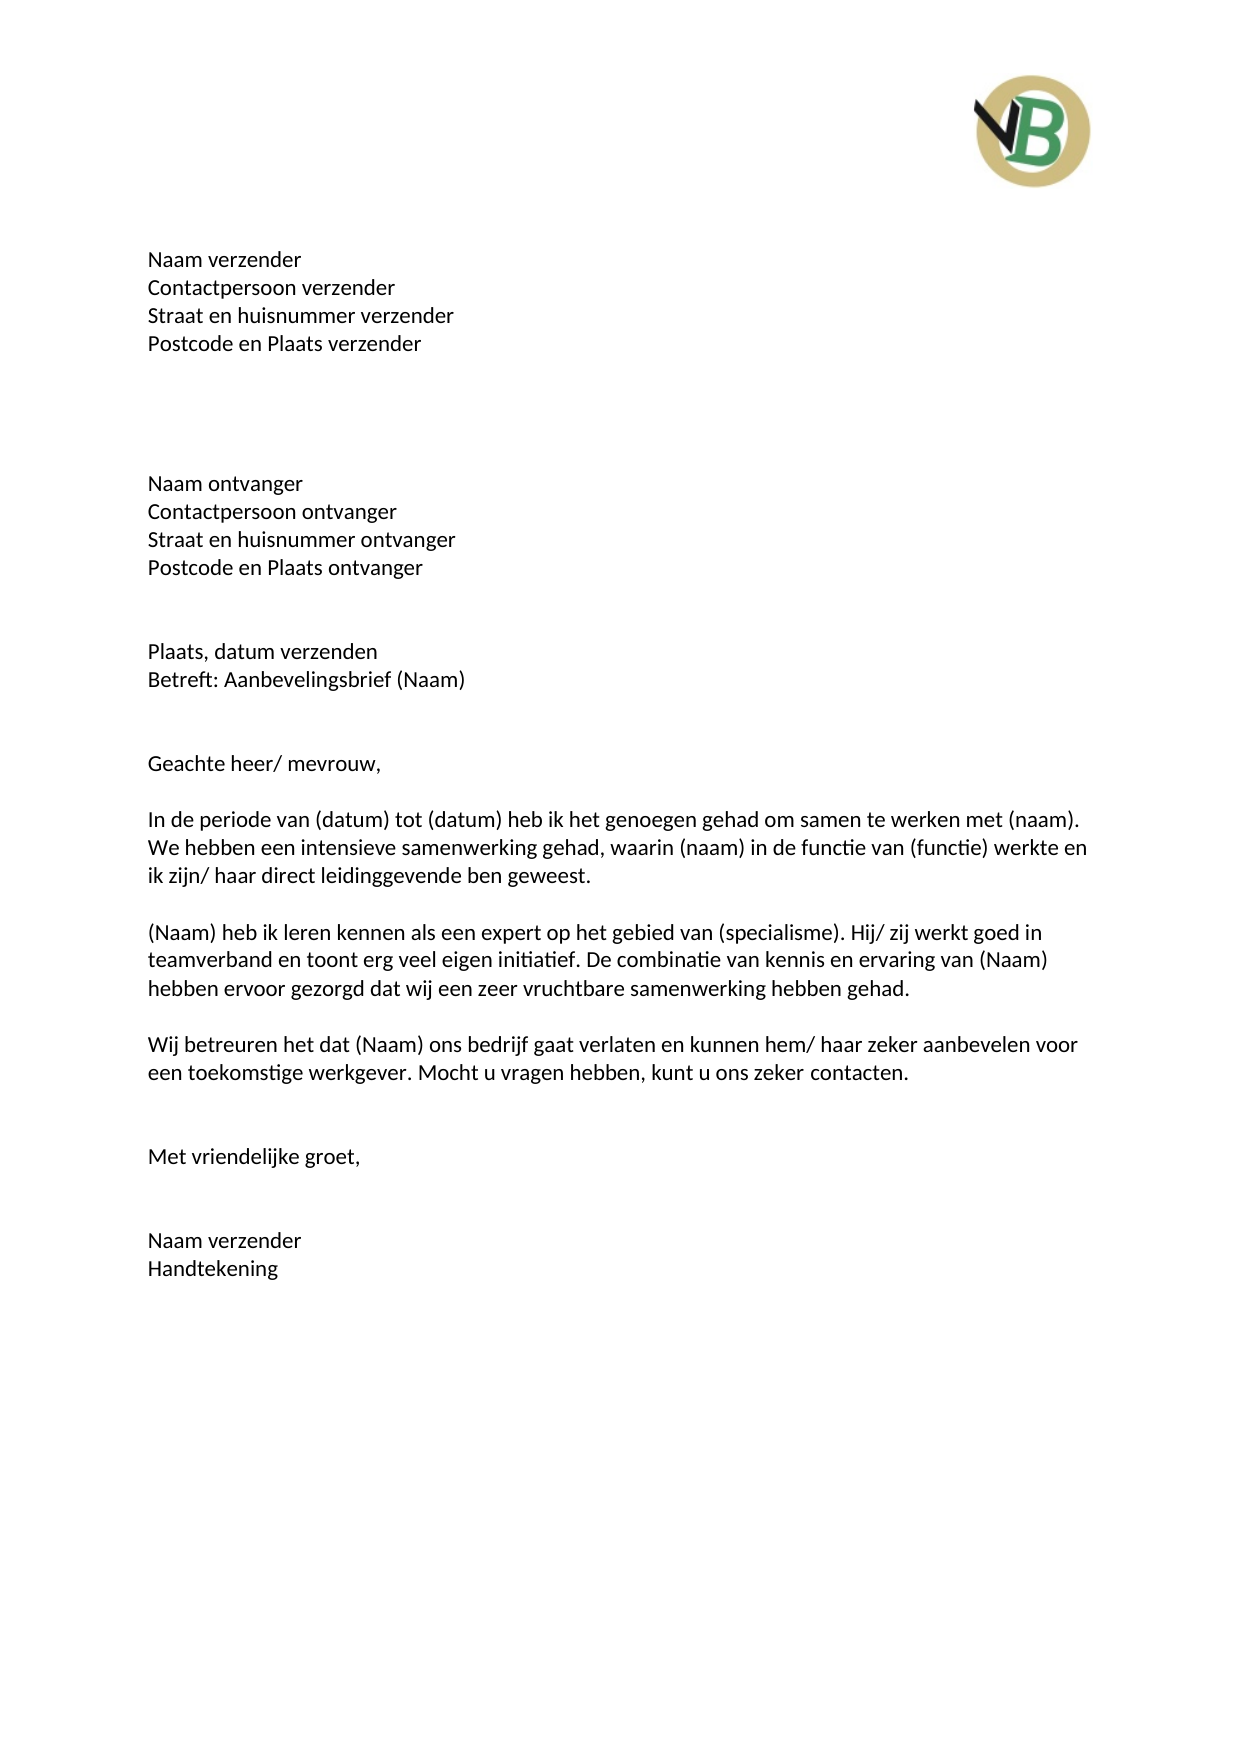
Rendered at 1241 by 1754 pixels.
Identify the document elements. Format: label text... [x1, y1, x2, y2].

picture [973, 73, 1093, 189]
text Naam ontvanger [148, 469, 1093, 497]
text (Naam) heb ik leren kennen als een expert op het gebied van (specialisme). Hij/ zij werkt goed in teamverband en toont erg veel eigen initiatief. De combinatie van kennis en ervaring van (Naam) hebben ervoor gezorgd dat wij een zeer vruchtbare samenwerking hebben gehad. [148, 918, 1093, 1002]
text Met vriendelijke groet, [148, 1142, 1093, 1170]
text Naam verzender [148, 245, 1093, 273]
text Contactpersoon verzender [148, 273, 1093, 301]
text Plaats, datum verzenden [148, 637, 1093, 665]
text Wij betreuren het dat (Naam) ons bedrijf gaat verlaten en kunnen hem/ haar zeker aanbevelen voor een toekomstige werkgever. Mocht u vragen hebben, kunt u ons zeker contacten. [148, 1030, 1093, 1086]
text Postcode en Plaats ontvanger [148, 553, 1093, 581]
text Postcode en Plaats verzender [148, 329, 1093, 357]
text Naam verzender [148, 1226, 1093, 1254]
text Geachte heer/ mevrouw, [148, 749, 1093, 777]
text In de periode van (datum) tot (datum) heb ik het genoegen gehad om samen te werken met (naam). We hebben een intensieve samenwerking gehad, waarin (naam) in de functie van (functie) werkte en ik zijn/ haar direct leidinggevende ben geweest. [148, 806, 1093, 889]
text Straat en huisnummer verzender [148, 301, 1093, 329]
text Straat en huisnummer ontvanger [148, 525, 1093, 553]
text Contactpersoon ontvanger [148, 497, 1093, 525]
text Betreft: Aanbevelingsbrief (Naam) [148, 665, 1093, 693]
text Handtekening [148, 1254, 1093, 1282]
